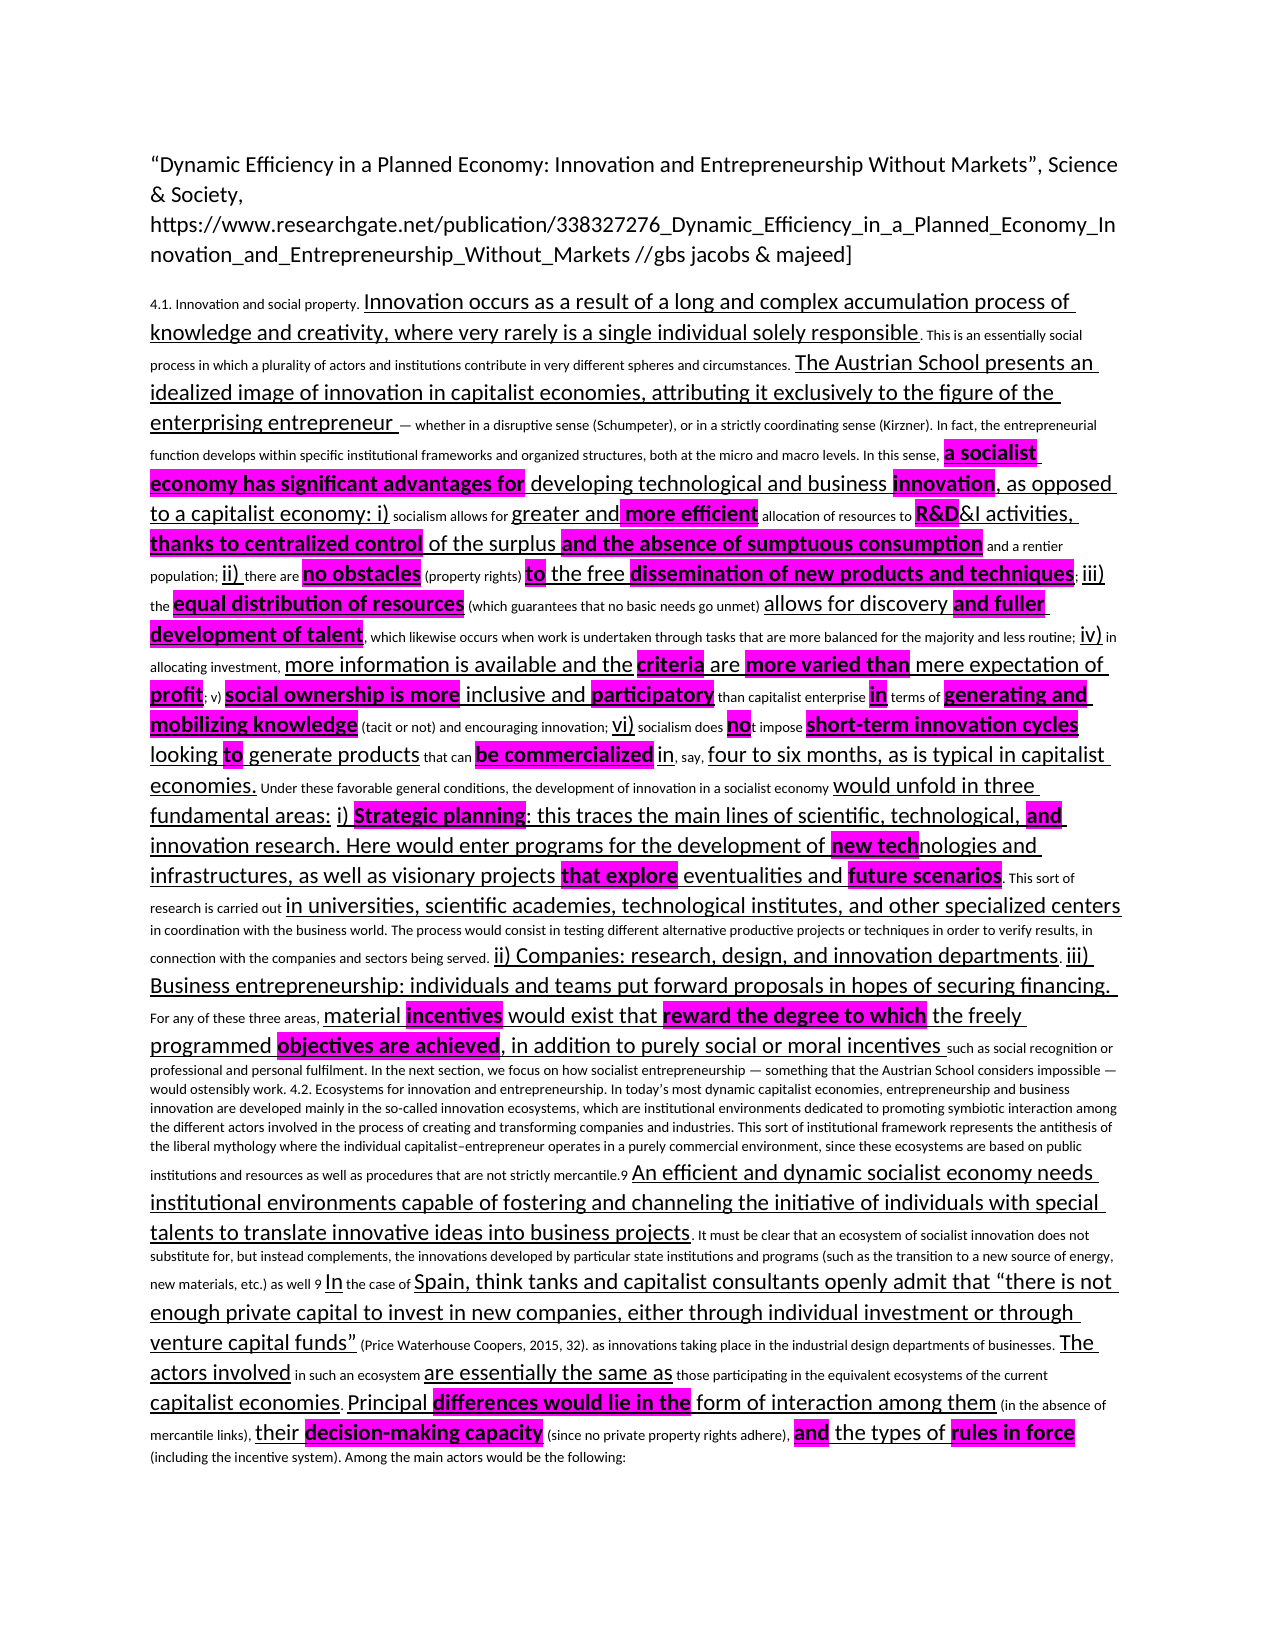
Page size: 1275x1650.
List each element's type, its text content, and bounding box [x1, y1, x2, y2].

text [150, 150, 1125, 269]
text 4.1. Innovation and social property. Innovation occurs as a result of a long and complex accumulation process of knowledge and creativity, where very rarely is a single individual solely responsible. This is an essentially social process in which a plurality of actors and institutions contribute in very different spheres and circumstances. The Austrian School presents an idealized image of innovation in capitalist economies, attributing it exclusively to the figure of the enterprising entrepreneur — whether in a disruptive sense (Schumpeter), or in a strictly coordinating sense (Kirzner). In fact, the entrepreneurial function develops within specific institutional frameworks and organized structures, both at the micro and macro levels. In this sense, a socialist economy has significant advantages for developing technological and business innovation, as opposed to a capitalist economy: i) socialism allows for greater and more efficient allocation of resources to R&D&I activities, thanks to centralized control of the surplus and the absence of sumptuous consumption and a rentier population; ii) there are no obstacles (property rights) to the free dissemination of new products and techniques; iii) the equal distribution of resources (which guarantees that no basic needs go unmet) allows for discovery and fuller development of talent, which likewise occurs when work is undertaken through tasks that are more balanced for the majority and less routine; iv) in allocating investment, more information is available and the criteria are more varied than mere expectation of profit; v) social ownership is more inclusive and participatory than capitalist enterprise in terms of generating and mobilizing knowledge (tacit or not) and encouraging innovation; vi) socialism does not impose short-term innovation cycles looking to generate products that can be commercialized in, say, four to six months, as is typical in capitalist economies. Under these favorable general conditions, the development of innovation in a socialist economy would unfold in three fundamental areas: i) Strategic planning: this traces the main lines of scientific, technological, and innovation research. Here would enter programs for the development of new technologies and infrastructures, as well as visionary projects that explore eventualities and future scenarios. This sort of research is carried out in universities, scientific academies, technological institutes, and other specialized centers in coordination with the business world. The process would consist in testing different alternative productive projects or techniques in order to verify results, in connection with the companies and sectors being served. ii) Companies: research, design, and innovation departments. iii) Business entrepreneurship: individuals and teams put forward proposals in hopes of securing financing. For any of these three areas, material incentives would exist that reward the degree to which the freely programmed objectives are achieved, in addition to purely social or moral incentives such as social recognition or professional and personal fulfilment. In the next section, we focus on how socialist entrepreneurship — something that the Austrian School considers impossible — would ostensibly work. 4.2. Ecosystems for innovation and entrepreneurship. In today’s most dynamic capitalist economies, entrepreneurship and business innovation are developed mainly in the so-called innovation ecosystems, which are institutional environments dedicated to promoting symbiotic interaction among the different actors involved in the process of creating and transforming companies and industries. This sort of institutional framework represents the antithesis of the liberal mythology where the individual capitalist–entrepreneur operates in a purely commercial environment, since these ecosystems are based on public institutions and resources as well as procedures that are not strictly mercantile.9 An efficient and dynamic socialist economy needs institutional environments capable of fostering and channeling the initiative of individuals with special talents to translate innovative ideas into business projects. It must be clear that an ecosystem of socialist innovation does not substitute for, but instead complements, the innovations developed by particular state institutions and programs (such as the transition to a new source of energy, new materials, etc.) as well 9 In the case of Spain, think tanks and capitalist consultants openly admit that “there is not enough private capital to invest in new companies, either through individual investment or through venture capital funds” (Price Waterhouse Coopers, 2015, 32). as innovations taking place in the industrial design departments of businesses. The actors involved in such an ecosystem are essentially the same as those participating in the equivalent ecosystems of the current capitalist economies. Principal differences would lie in the form of interaction among them (in the absence of mercantile links), their decision-making capacity (since no private property rights adhere), and the types of rules in force (including the incentive system). Among the main actors would be the following: [150, 287, 1125, 1466]
